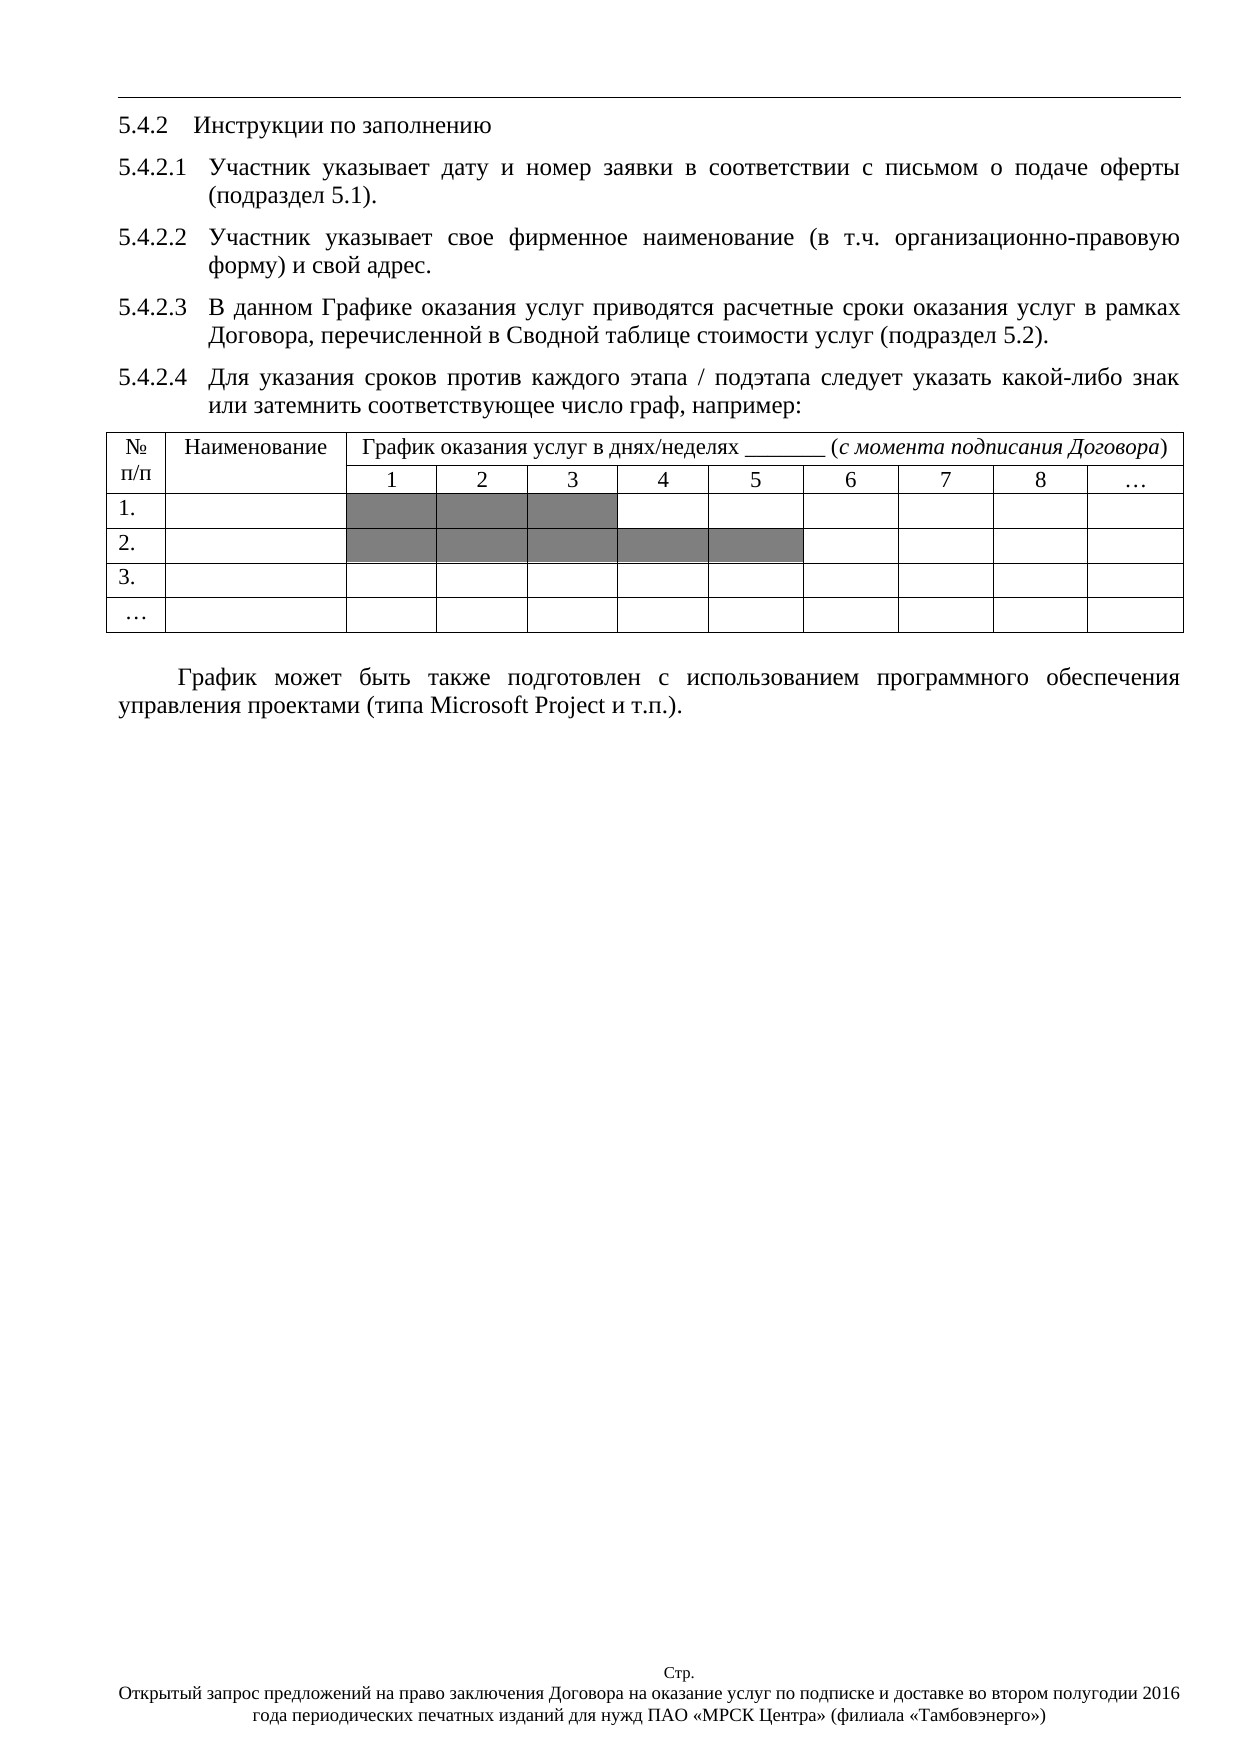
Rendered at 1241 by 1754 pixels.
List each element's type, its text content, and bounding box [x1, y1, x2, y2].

table_cell [528, 598, 617, 632]
table_cell 2 [437, 466, 527, 493]
table_cell [166, 564, 346, 597]
table_cell [1088, 529, 1183, 562]
table_cell [437, 598, 527, 632]
table_cell [709, 529, 803, 562]
table_cell [618, 529, 708, 562]
list Участник указывает свое фирменное наименование (в т.ч. организационно-правовую форму) и свой адрес. [118, 222, 1181, 279]
table_cell [709, 494, 803, 528]
table_cell [166, 529, 346, 562]
table_cell [166, 598, 346, 632]
table_cell [899, 529, 993, 562]
table_cell [994, 529, 1087, 562]
table_cell … [1088, 466, 1183, 493]
table_header Наименование [166, 433, 346, 493]
table_cell [107, 529, 165, 562]
table_cell [347, 494, 436, 528]
text График может быть также подготовлен с использованием программного обеспечения управления проектами (типа Microsoft Project и т.п.). [118, 662, 1181, 719]
table_cell [899, 564, 993, 597]
table_cell [437, 529, 527, 562]
table_cell [804, 529, 898, 562]
table_cell [994, 598, 1087, 632]
table_cell [107, 564, 165, 597]
subtitle Инструкции по заполнению [118, 111, 1181, 139]
table_cell [618, 564, 708, 597]
list В данном Графике оказания услуг приводятся расчетные сроки оказания услуг в рамках Договора, перечисленной в Сводной таблице стоимости услуг (подраздел 5.2). [118, 292, 1181, 349]
table_cell [804, 564, 898, 597]
table_cell [618, 598, 708, 632]
table_cell [1088, 494, 1183, 528]
table_header № п/п [107, 433, 165, 493]
table_cell [107, 494, 165, 528]
table_cell [1088, 598, 1183, 632]
table_cell [528, 529, 617, 562]
table_cell [528, 494, 617, 528]
table_cell [709, 564, 803, 597]
table_cell 4 [618, 466, 708, 493]
table_header График оказания услуг в днях/неделях _______ (с момента подписания Договора) [347, 433, 1183, 465]
table_cell [709, 598, 803, 632]
table_cell [437, 494, 527, 528]
table_cell [994, 564, 1087, 597]
table_cell 1 [347, 466, 436, 493]
table_cell [1088, 564, 1183, 597]
table_cell 7 [899, 466, 993, 493]
list Участник указывает дату и номер заявки в соответствии с письмом о подаче оферты (подраздел 5.1). [118, 152, 1181, 209]
table_cell [804, 598, 898, 632]
table_cell [347, 529, 436, 562]
table_cell 5 [709, 466, 803, 493]
table_cell [994, 494, 1087, 528]
table_cell [347, 564, 436, 597]
table_cell [347, 598, 436, 632]
list Для указания сроков против каждого этапа / подэтапа следует указать какой-либо знак или затемнить соответствующее число граф, например: [118, 362, 1181, 419]
table_cell 3 [528, 466, 617, 493]
table_cell [804, 494, 898, 528]
table_cell 8 [994, 466, 1087, 493]
table_cell … [107, 598, 165, 632]
table_cell [528, 564, 617, 597]
table_cell [437, 564, 527, 597]
table_cell 6 [804, 466, 898, 493]
table_cell [899, 598, 993, 632]
table_cell [166, 494, 346, 528]
table_cell [899, 494, 993, 528]
table_cell [618, 494, 708, 528]
